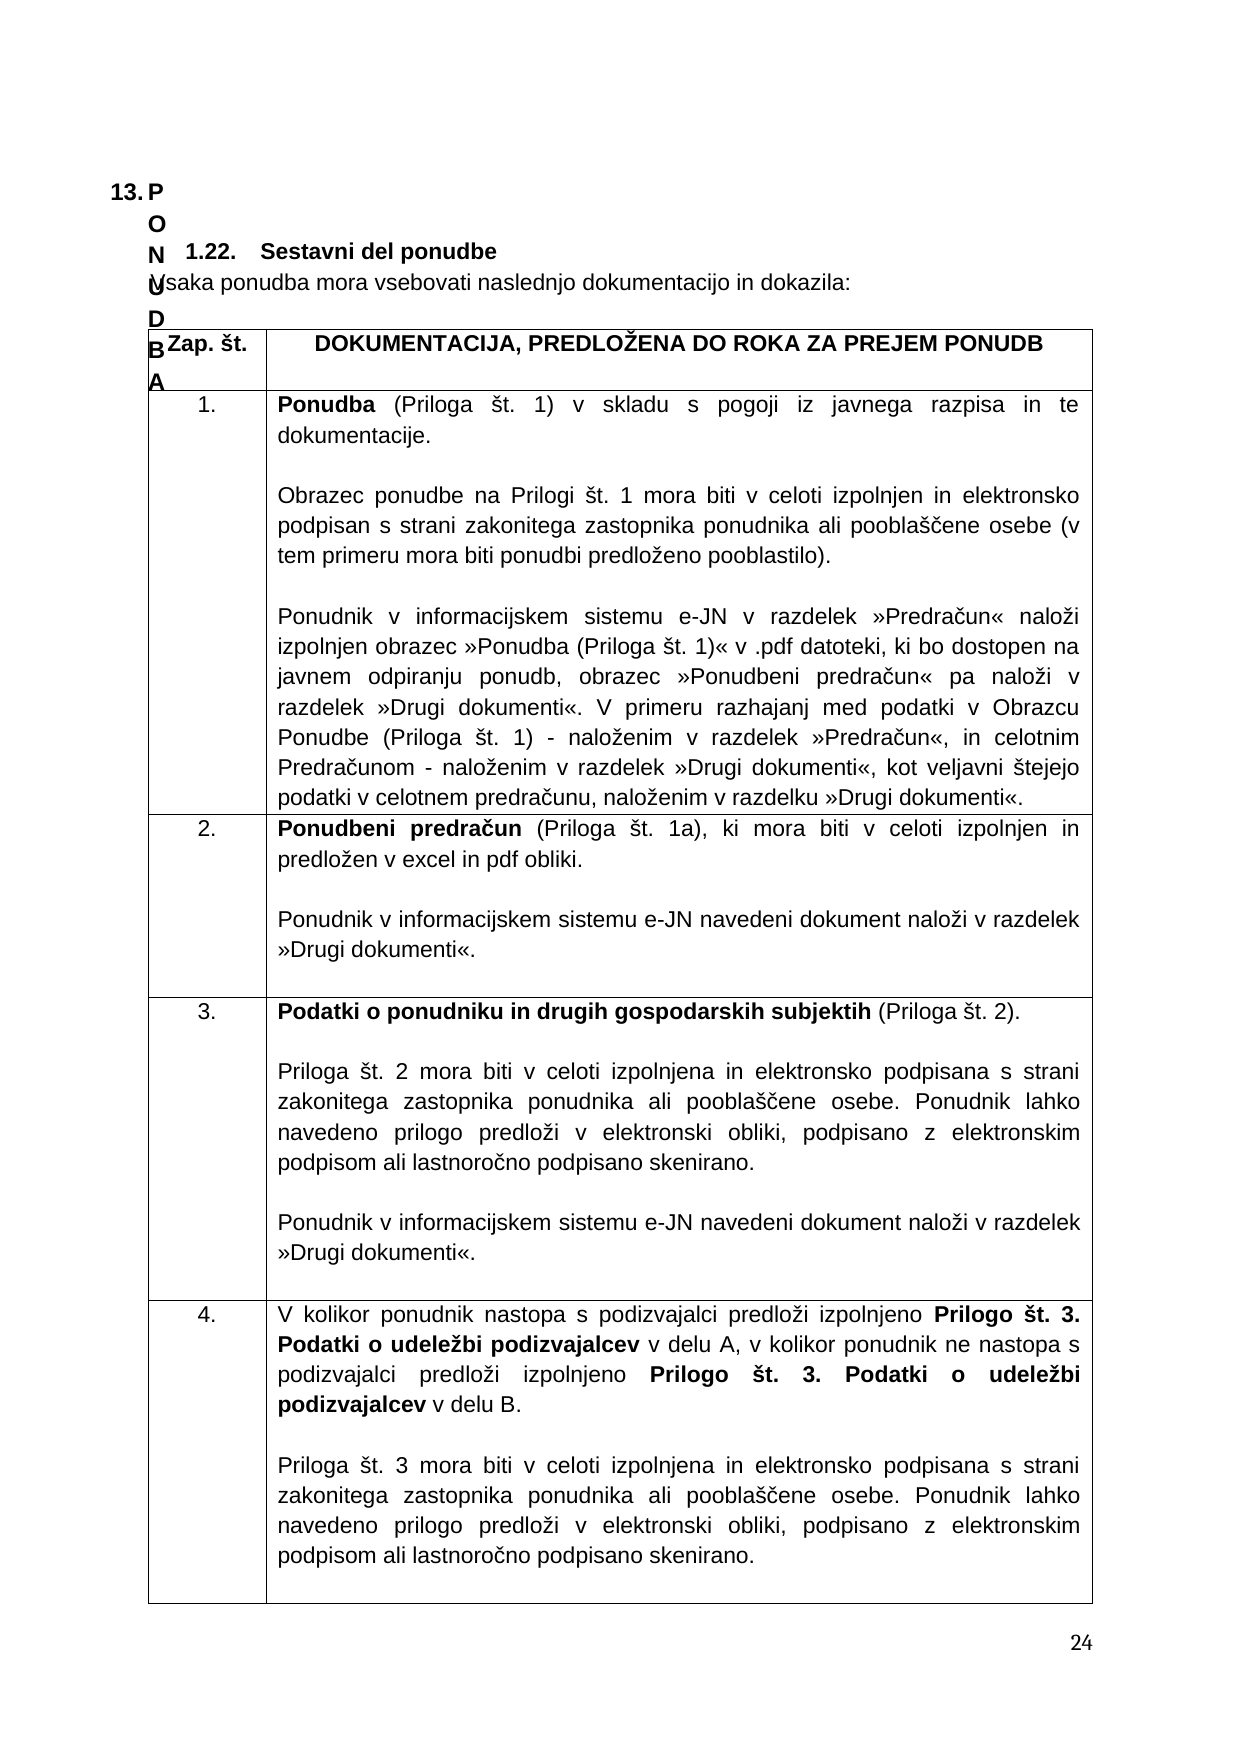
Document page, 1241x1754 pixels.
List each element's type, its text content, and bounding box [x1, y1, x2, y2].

table_cell Ponudba (Priloga št. 1) v skladu s pogoji iz javnega razpisa in te dokumentacije. Obrazec ponudbe na Prilogi št. 1 mora biti v celoti izpolnjen in elektronsko podpisan s strani zakonitega zastopnika ponudnika ali pooblaščene osebe (v tem primeru mora biti ponudbi predloženo pooblastilo). Ponudnik v informacijskem sistemu e-JN v razdelek »Predračun« naloži izpolnjen obrazec »Ponudba (Priloga št. 1)« v .pdf datoteki, ki bo dostopen na javnem odpiranju ponudb, obrazec »Ponudbeni predračun« pa naloži v razdelek »Drugi dokumenti«. V primeru razhajanj med podatki v Obrazcu Ponudbe (Priloga št. 1) - naloženim v razdelek »Predračun«, in celotnim Predračunom - naloženim v razdelek »Drugi dokumenti«, kot veljavni štejejo podatki v celotnem predračunu, naloženim v razdelku »Drugi dokumenti«. [267, 391, 1092, 814]
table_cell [267, 1301, 1092, 1603]
subtitle Sestavni del ponudbe [185, 238, 1092, 265]
table_cell [149, 998, 266, 1300]
table_cell Podatki o ponudniku in drugih gospodarskih subjektih (Priloga št. 2). Priloga št. 2 mora biti v celoti izpolnjena in elektronsko podpisana s strani zakonitega zastopnika ponudnika ali pooblaščene osebe. Ponudnik lahko navedeno prilogo predloži v elektronski obliki, podpisano z elektronskim podpisom ali lastnoročno podpisano skenirano. Ponudnik v informacijskem sistemu e-JN navedeni dokument naloži v razdelek »Drugi dokumenti«. [267, 998, 1092, 1300]
table_header DOKUMENTACIJA, PREDLOŽENA DO ROKA ZA PREJEM PONUDB [267, 330, 1092, 390]
table_cell [149, 815, 266, 997]
table_cell [149, 1301, 266, 1603]
table_cell [149, 391, 266, 814]
table_header Zap. št. [150, 330, 266, 390]
text Vsaka ponudba mora vsebovati naslednjo dokumentacijo in dokazila: [150, 268, 1092, 295]
table_cell Ponudbeni predračun (Priloga št. 1a), ki mora biti v celoti izpolnjen in predložen v excel in pdf obliki. Ponudnik v informacijskem sistemu e-JN navedeni dokument naloži v razdelek »Drugi dokumenti«. [267, 815, 1092, 997]
